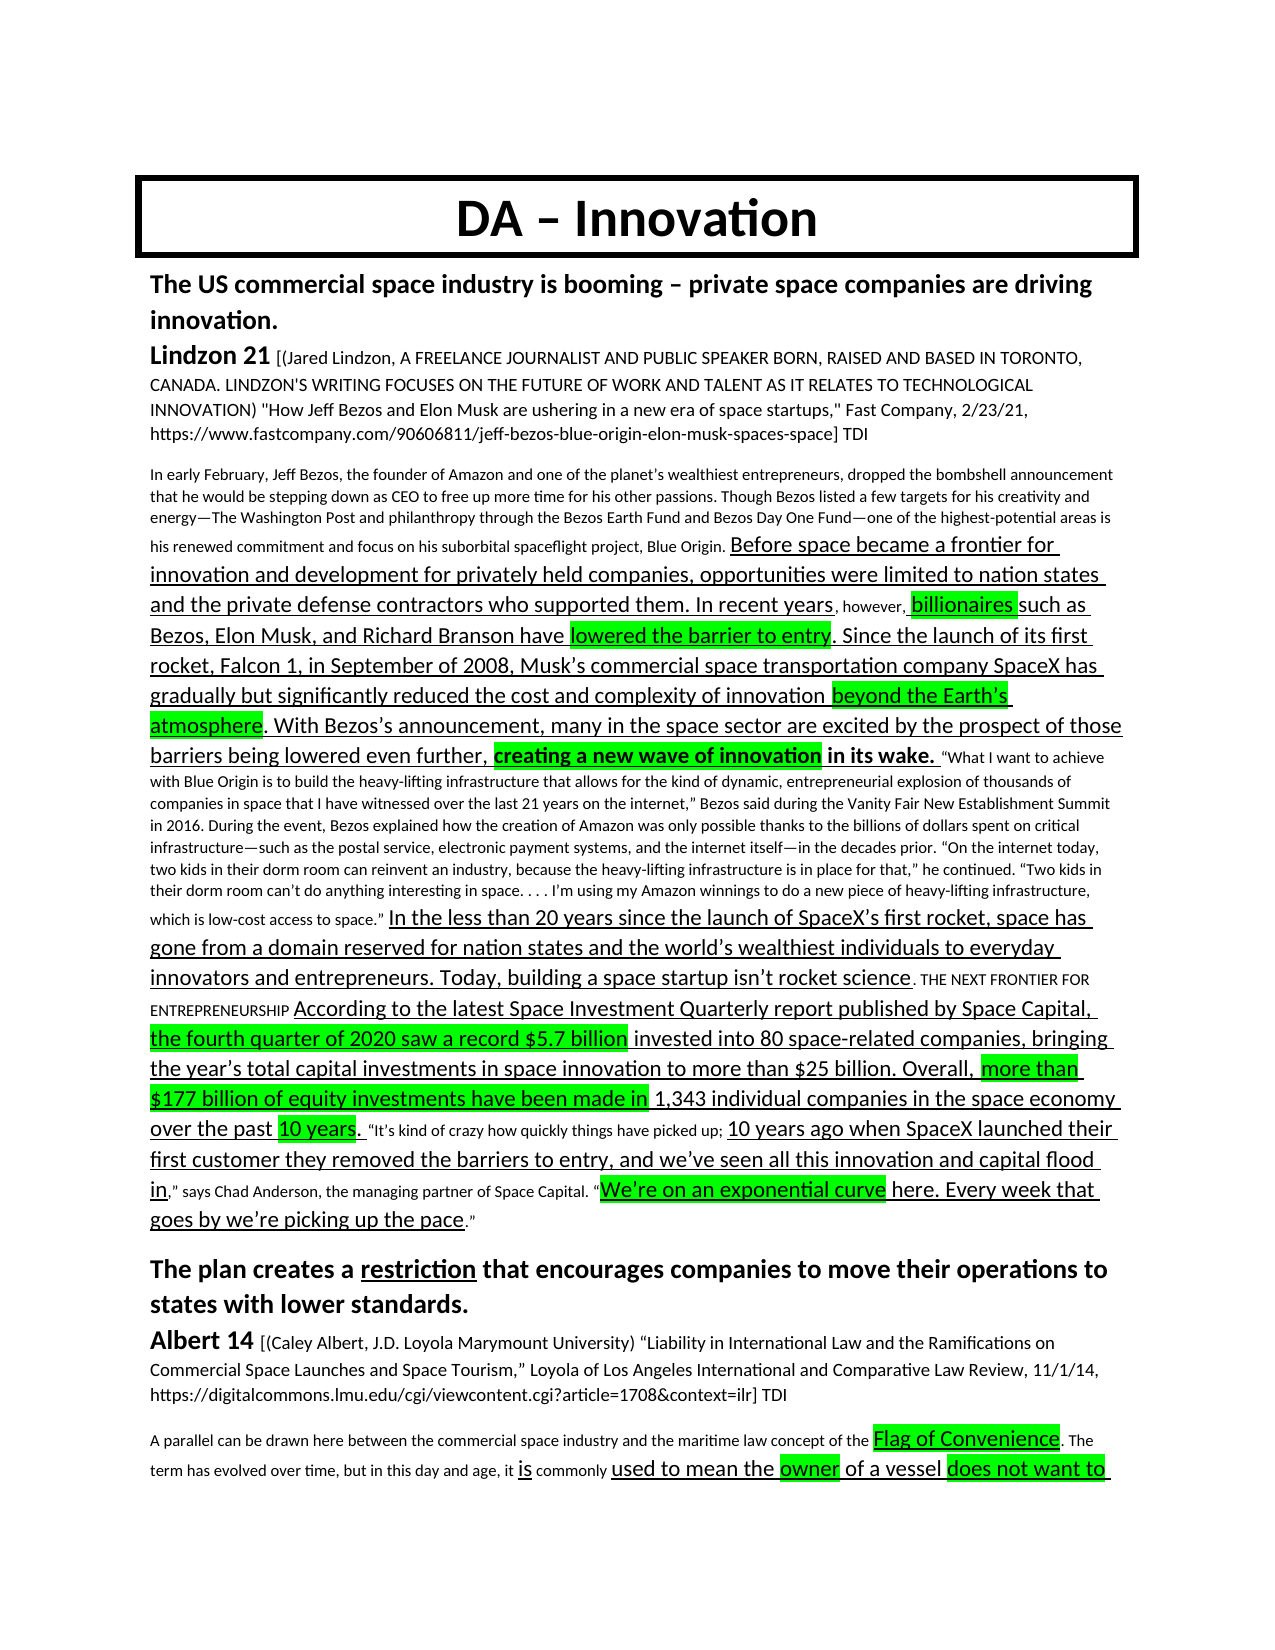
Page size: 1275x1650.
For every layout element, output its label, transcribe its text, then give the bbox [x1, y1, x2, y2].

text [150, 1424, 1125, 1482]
subtitle DA – Innovation [142, 181, 1133, 252]
text Albert 14 [(Caley Albert, J.D. Loyola Marymount University) “Liability in International Law and the Ramifications on Commercial Space Launches and Space Tourism,” Loyola of Los Angeles International and Comparative Law Review, 11/1/14, https://digitalcommons.lmu.edu/cgi/viewcontent.cgi?article=1708&context=ilr] TDI [150, 1323, 1125, 1406]
subtitle The plan creates a restriction that encourages companies to move their operations to states with lower standards. [150, 1252, 1125, 1321]
text In early February, Jeff Bezos, the founder of Amazon and one of the planet’s wealthiest entrepreneurs, dropped the bombshell announcement that he would be stepping down as CEO to free up more time for his other passions. Though Bezos listed a few targets for his creativity and energy—The Washington Post and philanthropy through the Bezos Earth Fund and Bezos Day One Fund—one of the highest-potential areas is his renewed commitment and focus on his suborbital spaceflight project, Blue Origin. Before space became a frontier for innovation and development for privately held companies, opportunities were limited to nation states and the private defense contractors who supported them. In recent years, however, billionaires such as Bezos, Elon Musk, and Richard Branson have lowered the barrier to entry. Since the launch of its first rocket, Falcon 1, in September of 2008, Musk’s commercial space transportation company SpaceX has gradually but significantly reduced the cost and complexity of innovation beyond the Earth’s atmosphere. With Bezos’s announcement, many in the space sector are excited by the prospect of those barriers being lowered even further, creating a new wave of innovation in its wake. “What I want to achieve with Blue Origin is to build the heavy-lifting infrastructure that allows for the kind of dynamic, entrepreneurial explosion of thousands of companies in space that I have witnessed over the last 21 years on the internet,” Bezos said during the Vanity Fair New Establishment Summit in 2016. During the event, Bezos explained how the creation of Amazon was only possible thanks to the billions of dollars spent on critical infrastructure—such as the postal service, electronic payment systems, and the internet itself—in the decades prior. “On the internet today, two kids in their dorm room can reinvent an industry, because the heavy-lifting infrastructure is in place for that,” he continued. “Two kids in their dorm room can’t do anything interesting in space. . . . I’m using my Amazon winnings to do a new piece of heavy-lifting infrastructure, which is low-cost access to space.” In the less than 20 years since the launch of SpaceX’s first rocket, space has gone from a domain reserved for nation states and the world’s wealthiest individuals to everyday innovators and entrepreneurs. Today, building a space startup isn’t rocket science. THE NEXT FRONTIER FOR ENTREPRENEURSHIP According to the latest Space Investment Quarterly report published by Space Capital, the fourth quarter of 2020 saw a record $5.7 billion invested into 80 space-related companies, bringing the year’s total capital investments in space innovation to more than $25 billion. Overall, more than $177 billion of equity investments have been made in 1,343 individual companies in the space economy over the past 10 years. “It’s kind of crazy how quickly things have picked up; 10 years ago when SpaceX launched their first customer they removed the barriers to entry, and we’ve seen all this innovation and capital flood in,” says Chad Anderson, the managing partner of Space Capital. “We’re on an exponential curve here. Every week that goes by we’re picking up the pace.” [150, 464, 1125, 1233]
text Lindzon 21 [(Jared Lindzon, A FREELANCE JOURNALIST AND PUBLIC SPEAKER BORN, RAISED AND BASED IN TORONTO, CANADA. LINDZON'S WRITING FOCUSES ON THE FUTURE OF WORK AND TALENT AS IT RELATES TO TECHNOLOGICAL INNOVATION) "How Jeff Bezos and Elon Musk are ushering in a new era of space startups," Fast Company, 2/23/21, https://www.fastcompany.com/90606811/jeff-bezos-blue-origin-elon-musk-spaces-space] TDI [150, 338, 1125, 446]
subtitle The US commercial space industry is booming – private space companies are driving innovation. [150, 267, 1125, 336]
